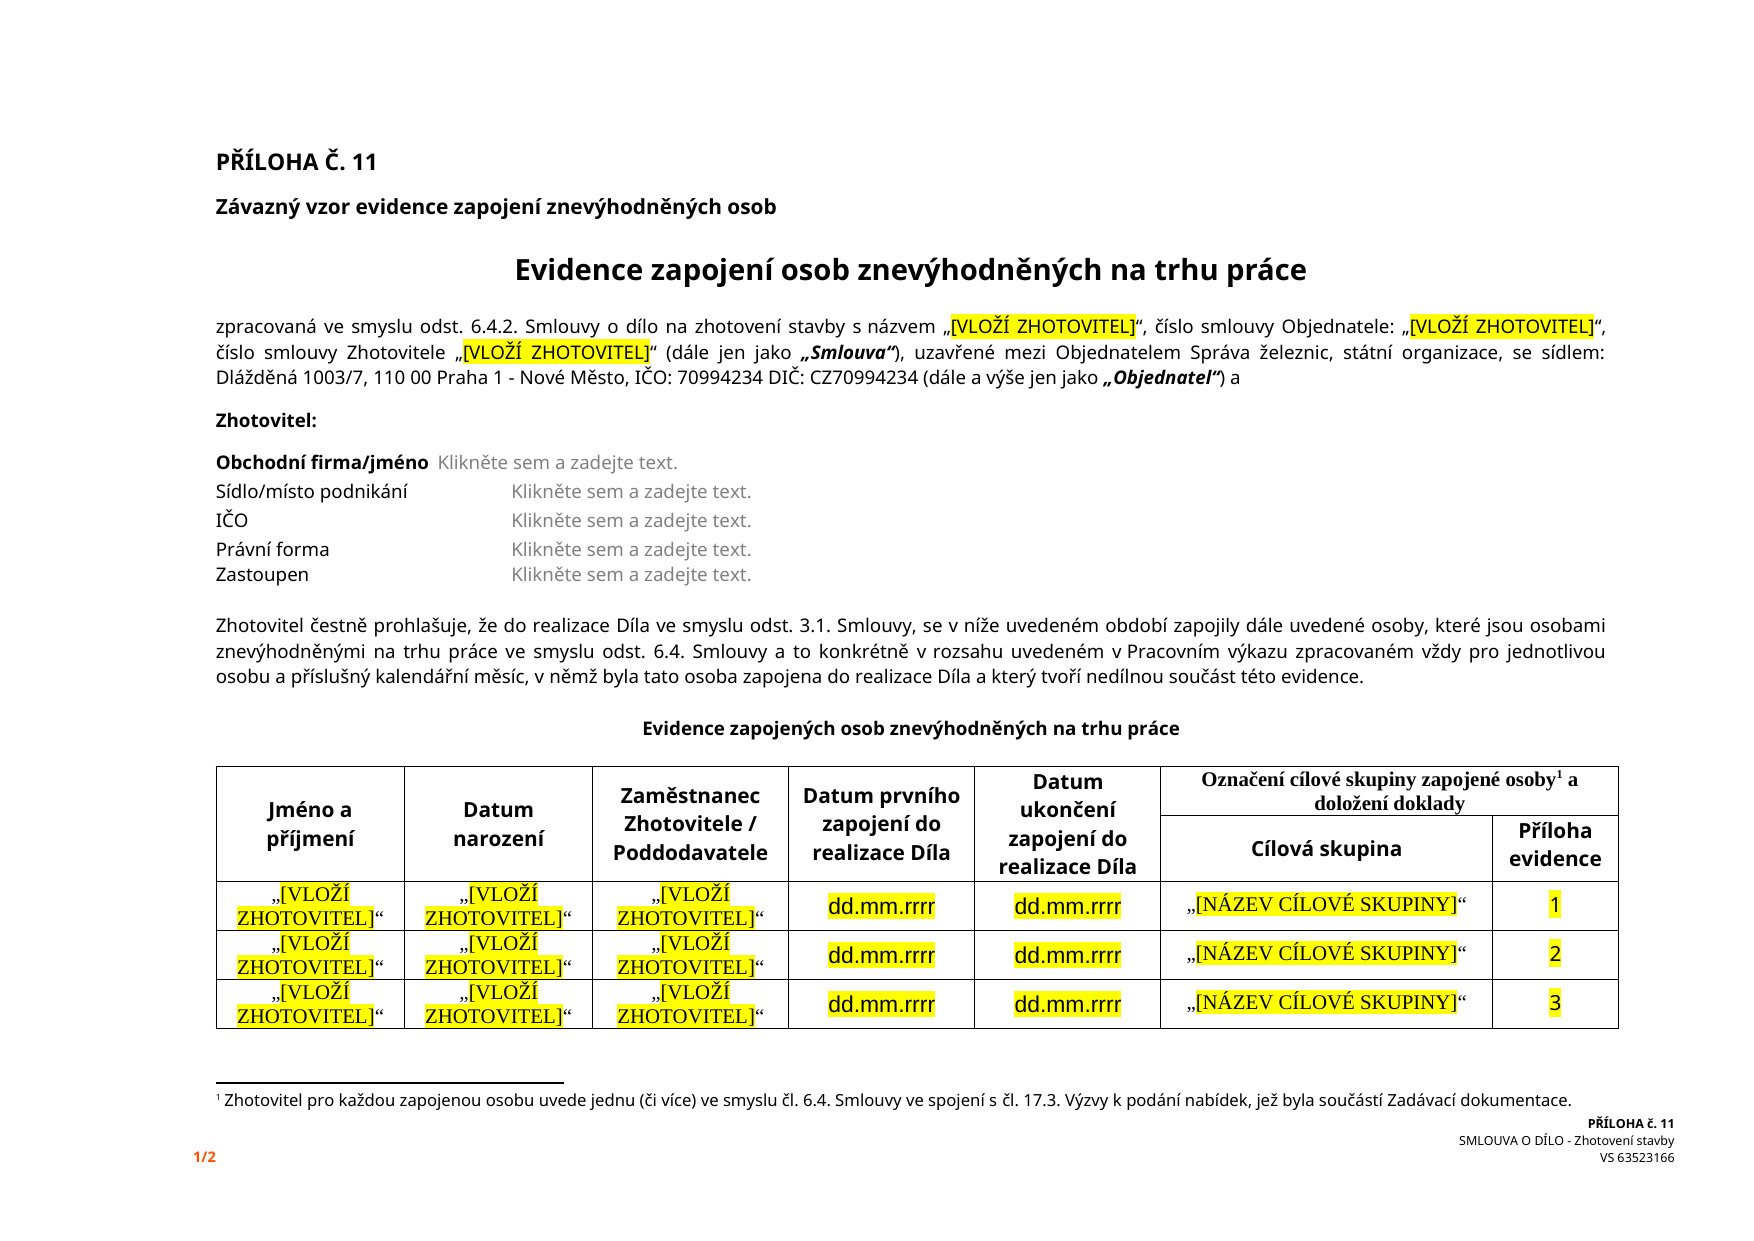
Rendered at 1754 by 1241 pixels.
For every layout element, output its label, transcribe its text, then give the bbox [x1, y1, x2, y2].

table_cell dd.mm.rrrr [975, 931, 1160, 979]
table_cell „[VLOŽÍ ZHOTOVITEL]“ [217, 882, 280, 930]
table_cell 2 [1493, 931, 1618, 979]
text Obchodní firma/jméno [216, 446, 1606, 475]
table_header Označení cílové skupiny zapojené osoby a doložení doklady [1161, 767, 1618, 815]
table_cell „[VLOŽÍ ZHOTOVITEL]“ [730, 931, 788, 979]
table_cell „[VLOŽÍ ZHOTOVITEL]“ [217, 931, 280, 979]
text IČO [216, 504, 1606, 533]
table_cell „[VLOŽÍ ZHOTOVITEL]“ [405, 931, 469, 979]
table_cell „[VLOŽÍ ZHOTOVITEL]“ [593, 931, 660, 979]
table_cell „[VLOŽÍ ZHOTOVITEL]“ [405, 882, 469, 930]
table_header Datum narození [405, 767, 592, 881]
table_cell „[VLOŽÍ ZHOTOVITEL]“ [405, 980, 469, 1028]
table_cell 1 [1493, 882, 1618, 930]
text Zastoupen [216, 562, 1606, 587]
table_cell dd.mm.rrrr [789, 980, 974, 1028]
table_cell „[VLOŽÍ ZHOTOVITEL]“ [350, 931, 404, 979]
text Sídlo/místo podnikání [216, 475, 1606, 504]
table_cell „[VLOŽÍ ZHOTOVITEL]“ [538, 980, 592, 1028]
table_cell Příloha evidence [1493, 816, 1618, 881]
table_cell dd.mm.rrrr [975, 980, 1160, 1028]
table_cell „[VLOŽÍ ZHOTOVITEL]“ [593, 980, 660, 1028]
table_cell „[VLOŽÍ ZHOTOVITEL]“ [217, 980, 280, 1028]
table_cell „[NÁZEV CÍLOVÉ SKUPINY]“ [1161, 931, 1492, 979]
table_cell „[VLOŽÍ ZHOTOVITEL]“ [350, 980, 404, 1028]
table_cell „[VLOŽÍ ZHOTOVITEL]“ [730, 980, 788, 1028]
text Závazný vzor evidence zapojení znevýhodněných osob [216, 192, 1606, 221]
text Zhotovitel čestně prohlašuje, že do realizace Díla ve smyslu odst. 3.1. Smlouvy, se v níže uvedeném období zapojily dále uvedené osoby, které jsou osobami znevýhodněnými na trhu práce ve smyslu odst. 6.4. Smlouvy a to konkrétně v rozsahu uvedeném v Pracovním výkazu zpracovaném vždy pro jednotlivou osobu a příslušný kalendářní měsíc, v němž byla tato osoba zapojena do realizace Díla a který tvoří nedílnou součást této evidence. [216, 613, 1606, 689]
table_cell „[VLOŽÍ ZHOTOVITEL]“ [730, 882, 788, 930]
table_cell „[NÁZEV CÍLOVÉ SKUPINY]“ [1161, 882, 1492, 930]
text Evidence zapojení osob znevýhodněných na trhu práce [216, 249, 1606, 288]
table_header Datum prvního zapojení do realizace Díla [789, 767, 974, 881]
table_header Jméno a příjmení [217, 767, 404, 881]
text Evidence zapojených osob znevýhodněných na trhu práce [216, 715, 1606, 740]
table_cell dd.mm.rrrr [975, 882, 1160, 930]
table_cell dd.mm.rrrr [789, 882, 974, 930]
text Právní forma [216, 533, 1606, 562]
table_cell dd.mm.rrrr [789, 931, 974, 979]
table_cell „[VLOŽÍ ZHOTOVITEL]“ [538, 931, 592, 979]
table_header Datum ukončení zapojení do realizace Díla [975, 767, 1160, 881]
table_cell „[VLOŽÍ ZHOTOVITEL]“ [350, 882, 404, 930]
text zpracovaná ve smyslu odst. 6.4.2. Smlouvy o dílo na zhotovení stavby s názvem „[VLOŽÍ ZHOTOVITEL]“, číslo smlouvy Objednatele: „[VLOŽÍ ZHOTOVITEL]“, číslo smlouvy Zhotovitele „[VLOŽÍ ZHOTOVITEL]“ (dále jen jako „Smlouva“), uzavřené mezi Objednatelem Správa železnic, státní organizace, se sídlem: Dlážděná 1003/7, 110 00 Praha 1 - Nové Město, IČO: 70994234 DIČ: CZ70994234 (dále a výše jen jako „Objednatel“) a [216, 313, 1606, 390]
text Příloha č. 11 [216, 146, 1606, 177]
table_cell „[VLOŽÍ ZHOTOVITEL]“ [593, 882, 660, 930]
table_cell „[NÁZEV CÍLOVÉ SKUPINY]“ [1161, 980, 1492, 1028]
text Zhotovitel: [216, 402, 1606, 433]
table_cell „[VLOŽÍ ZHOTOVITEL]“ [538, 882, 592, 930]
table_cell 3 [1493, 980, 1618, 1028]
table_header Zaměstnanec Zhotovitele / Poddodavatele [593, 767, 788, 881]
table_cell Cílová skupina [1161, 816, 1492, 881]
